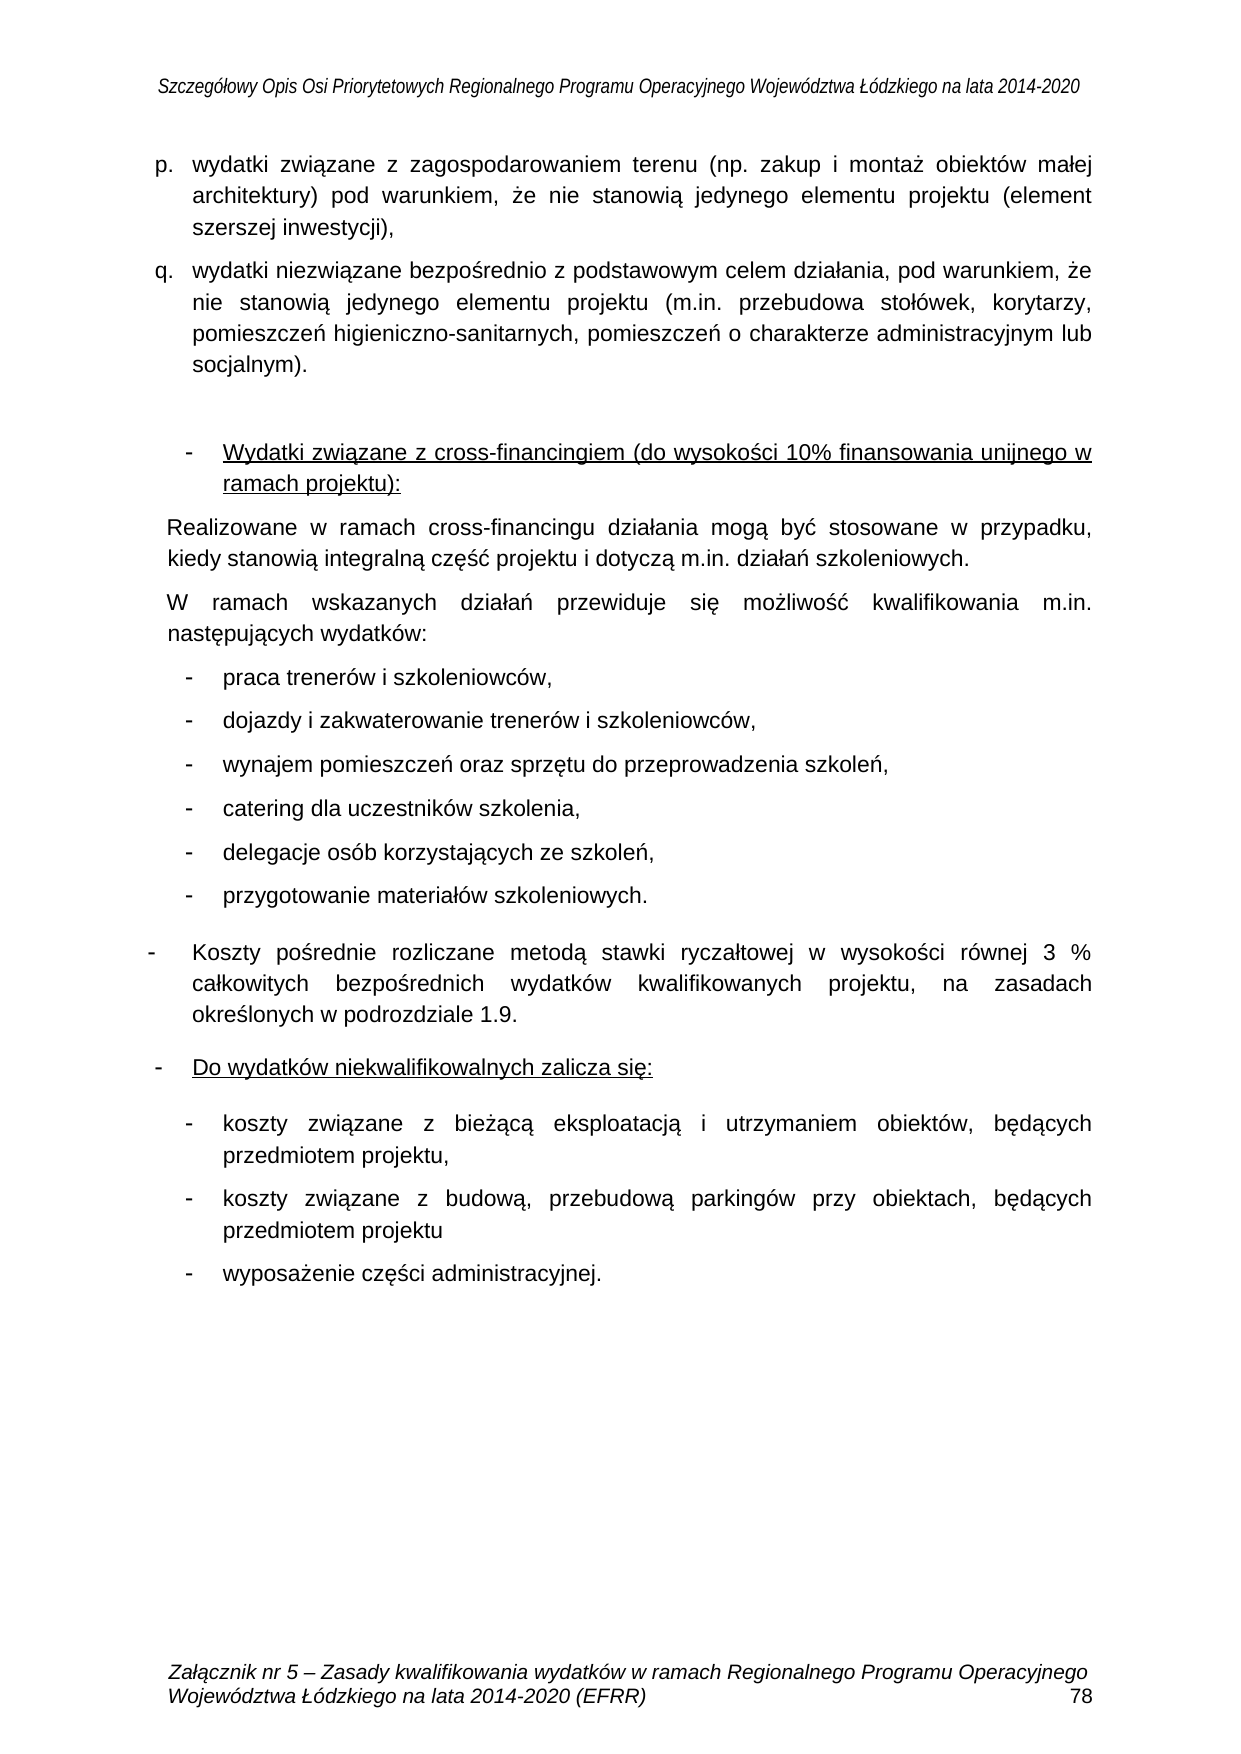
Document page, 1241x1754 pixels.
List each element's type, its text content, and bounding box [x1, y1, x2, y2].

list praca trenerów i szkoleniowców, [185, 660, 1093, 691]
text W ramach wskazanych działań przewiduje się możliwość kwalifikowania m.in. następujących wydatków: [166, 585, 1093, 648]
list koszty związane z budową, przebudową parkingów przy obiektach, będących przedmiotem projektu [185, 1182, 1093, 1244]
list przygotowanie materiałów szkoleniowych. [185, 879, 1093, 910]
list catering dla uczestników szkolenia, [185, 791, 1093, 823]
list Do wydatków niekwalifikowalnych zalicza się: [154, 1054, 1093, 1080]
list delegacje osób korzystających ze szkoleń, [185, 835, 1093, 866]
list wydatki niezwiązane bezpośrednio z podstawowym celem działania, pod warunkiem, że nie stanowią jedynego elementu projektu (m.in. przebudowa stołówek, korytarzy, pomieszczeń higieniczno-sanitarnych, pomieszczeń o charakterze administracyjnym lub socjalnym). [154, 254, 1093, 379]
list wynajem pomieszczeń oraz sprzętu do przeprowadzenia szkoleń, [185, 748, 1093, 779]
text Realizowane w ramach cross-financingu działania mogą być stosowane w przypadku, kiedy stanowią integralną część projektu i dotyczą m.in. działań szkoleniowych. [166, 510, 1093, 573]
list dojazdy i zakwaterowanie trenerów i szkoleniowców, [185, 704, 1093, 735]
list Wydatki związane z cross-financingiem (do wysokości 10% finansowania unijnego w ramach projektu): [185, 435, 1093, 498]
list koszty związane z bieżącą eksploatacją i utrzymaniem obiektów, będących przedmiotem projektu, [185, 1107, 1093, 1169]
list Koszty pośrednie rozliczane metodą stawki ryczałtowej w wysokości równej 3 % całkowitych bezpośrednich wydatków kwalifikowanych projektu, na zasadach określonych w podrozdziale 1.9. [148, 935, 1093, 1029]
list wydatki związane z zagospodarowaniem terenu (np. zakup i montaż obiektów małej architektury) pod warunkiem, że nie stanowią jedynego elementu projektu (element szerszej inwestycji), [154, 148, 1093, 241]
list wyposażenie części administracyjnej. [185, 1257, 1093, 1288]
